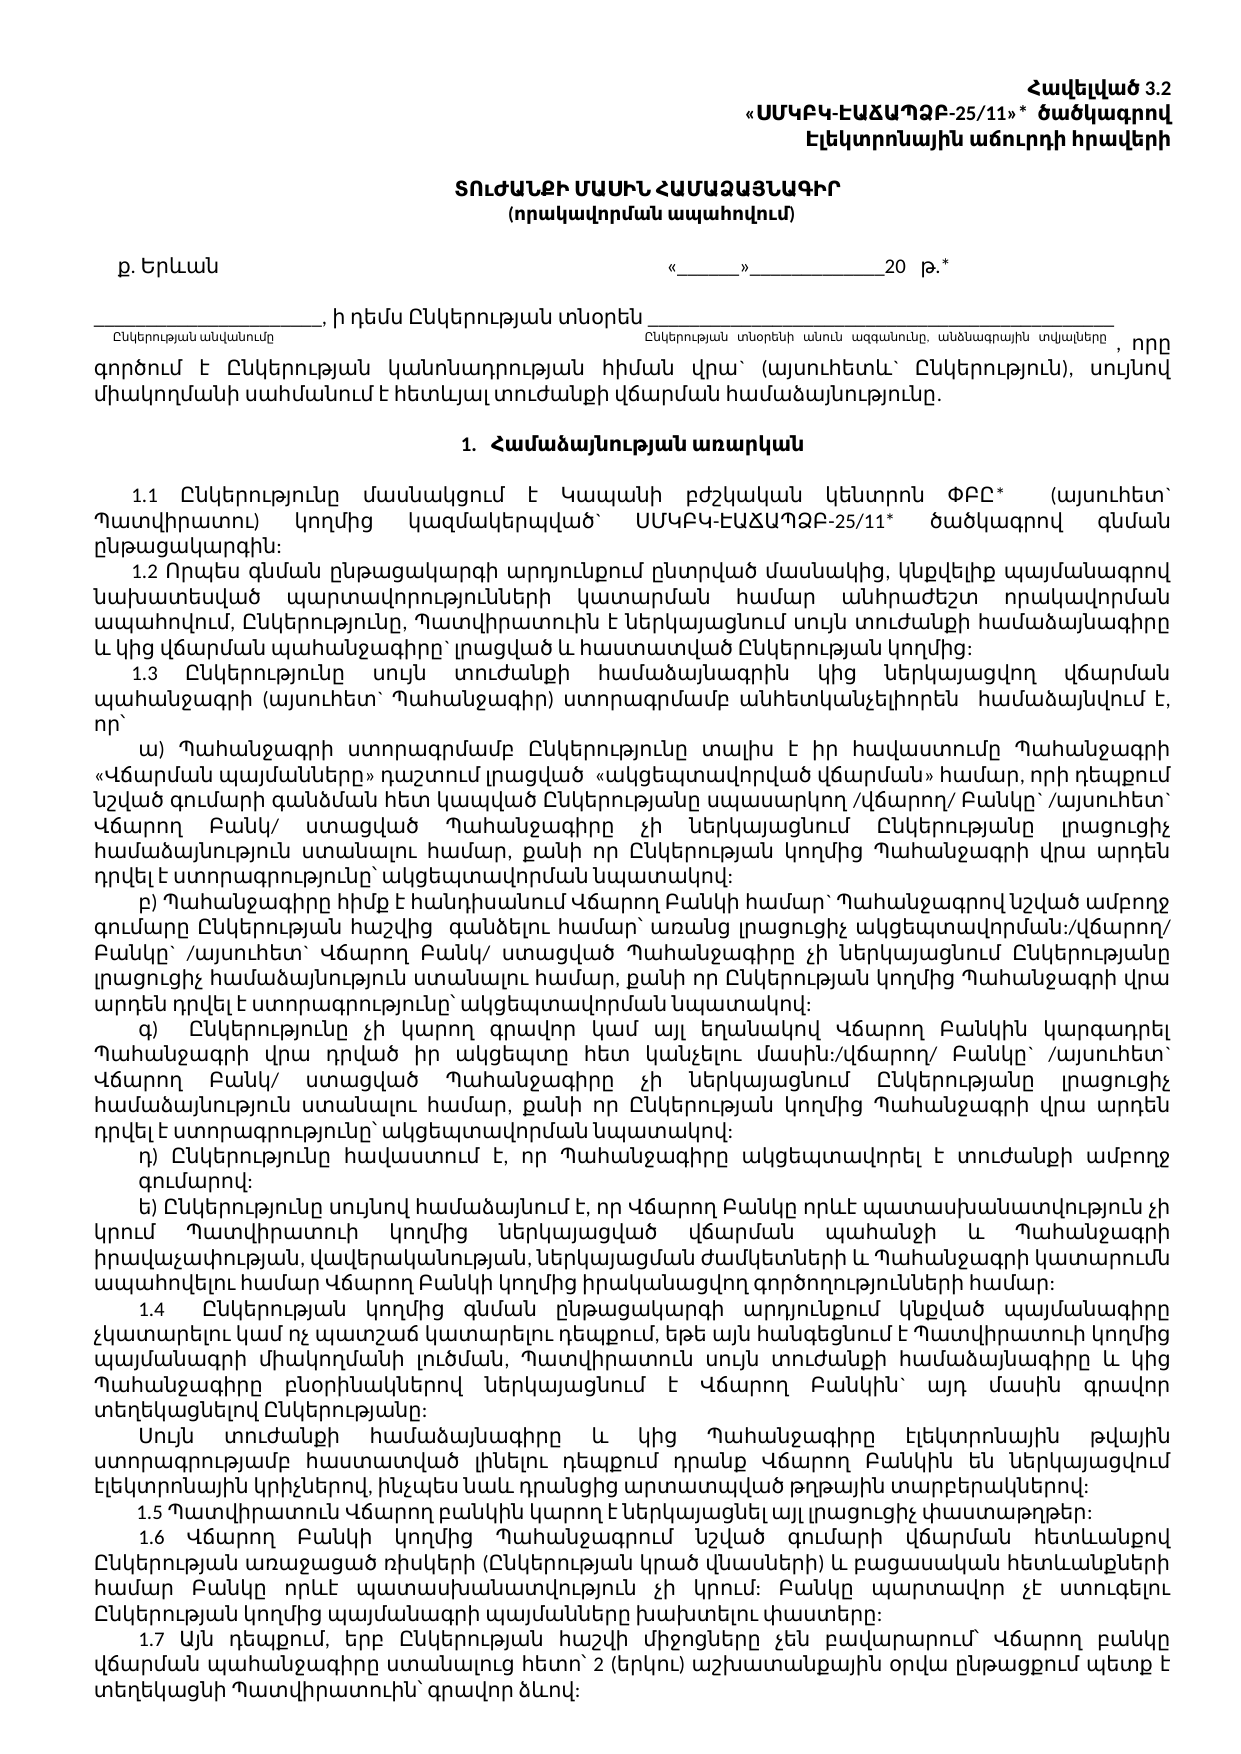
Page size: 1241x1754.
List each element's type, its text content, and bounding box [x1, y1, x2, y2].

text դ) Ընկերությունը հավաստում է, որ Պահանջագիրը ակցեպտավորել է տուժանքի ամբողջ գումարով: [138, 1143, 1171, 1194]
text ե) Ընկերությունը սույնով համաձայնում է, որ Վճարող Բանկը որևէ պատասխանատվություն չի կրում Պատվիրատուի կողմից ներկայացված վճարման պահանջի և Պահանջագրի իրավաչափության, վավերականության, ներկայացման ժամկետների և Պահանջագրի կատարումն ապահովելու համար Վճարող Բանկի կողմից իրականացվող գործողությունների համար: [94, 1194, 1171, 1296]
text 1. Համաձայնության առարկան [94, 432, 1171, 457]
text (որակավորման ապահովում) [94, 202, 1171, 225]
text 1.4 Ընկերության կողմից գնման ընթացակարգի արդյունքում կնքված պայմանագիրը չկատարելու կամ ոչ պատշաճ կատարելու դեպքում, եթե այն հանգեցնում է Պատվիրատուի կողմից պայմանագրի միակողմանի լուծման, Պատվիրատուն սույն տուժանքի համաձայնագիրը և կից Պահանջագիրը բնօրինակներով ներկայացնում է Վճարող Բանկին` այդ մասին գրավոր տեղեկացնելով Ընկերությանը: [94, 1296, 1171, 1423]
text բ) Պահանջագիրը հիմք է հանդիսանում Վճարող Բանկի համար` Պահանջագրով նշված ամբողջ գումարը Ընկերության հաշվից գանձելու համար՝ առանց լրացուցիչ ակցեպտավորման:/վճարող/ Բանկը` /այսուհետ` Վճարող Բանկ/ ստացված Պահանջագիրը չի ներկայացնում Ընկերությանը լրացուցիչ համաձայնություն ստանալու համար, քանի որ Ընկերության կողմից Պահանջագրի վրա արդեն դրվել է ստորագրությունը՝ ակցեպտավորման նպատակով: [94, 889, 1171, 1016]
text Սույն տուժանքի համաձայնագիրը և կից Պահանջագիրը էլեկտրոնային թվային ստորագրությամբ հաստատված լինելու դեպքում դրանք Վճարող Բանկին են ներկայացվում էլեկտրոնային կրիչներով, ինչպես նաև դրանցից արտատպված թղթային տարբերակներով: [94, 1423, 1171, 1499]
text Էլեկտրոնային աճուրդի հրավերի [94, 126, 1171, 151]
text գ) Ընկերությունը չի կարող գրավոր կամ այլ եղանակով Վճարող Բանկին կարգադրել Պահանջագրի վրա դրված իր ակցեպտը հետ կանչելու մասին:/վճարող/ Բանկը` /այսուհետ` Վճարող Բանկ/ ստացված Պահանջագիրը չի ներկայացնում Ընկերությանը լրացուցիչ համաձայնություն ստանալու համար, քանի որ Ընկերության կողմից Պահանջագրի վրա արդեն դրվել է ստորագրությունը՝ ակցեպտավորման նպատակով: [94, 1016, 1171, 1143]
text ______________________, ի դեմս Ընկերության տնօրեն _____________________________________________ [94, 304, 1171, 330]
text «ՍՄԿԲԿ-ԷԱՃԱՊՁԲ-25/11»* ծածկագրով [94, 100, 1171, 126]
text 1.1 Ընկերությունը մասնակցում է Կապանի բժշկական կենտրոն ՓԲԸ* (այսուհետ` Պատվիրատու) կողմից կազմակերպված` ՍՄԿԲԿ-ԷԱՃԱՊՁԲ-25/11* ծածկագրով գնման ընթացակարգին: [94, 482, 1171, 559]
text Ընկերության անվանումը Ընկերության տնօրենի անուն ազգանունը, անձնագրային տվյալները , որը գործում է Ընկերության կանոնադրության հիման վրա` (այսուհետև` Ընկերություն), սույնով միակողմանի սահմանում է հետևյալ տուժանքի վճարման համաձայնությունը. [94, 330, 1171, 406]
text Հավելված 3.2 [94, 75, 1171, 100]
text 1.7 Այն դեպքում, երբ Ընկերության հաշվի միջոցները չեն բավարարում՝ Վճարող բանկը վճարման պահանջագիրը ստանալուց հետո՝ 2 (երկու) աշխատանքային օրվա ընթացքում պետք է տեղեկացնի Պատվիրատուին՝ գրավոր ձևով: [94, 1626, 1171, 1702]
text ք. Երևան «______»_____________20 թ.* [94, 254, 1171, 279]
text 1.3 Ընկերությունը սույն տուժանքի համաձայնագրին կից ներկայացվող վճարման պահանջագրի (այսուհետ` Պահանջագիր) ստորագրմամբ անհետկանչելիորեն համաձայնվում է, որ՝ [94, 660, 1171, 737]
text 1.5 Պատվիրատուն Վճարող բանկին կարող է ներկայացնել այլ լրացուցիչ փաստաթղթեր: [94, 1499, 1171, 1524]
text 1.2 Որպես գնման ընթացակարգի արդյունքում ընտրված մասնակից, կնքվելիք պայմանագրով նախատեսված պարտավորությունների կատարման համար անհրաժեշտ որակավորման ապահովում, Ընկերությունը, Պատվիրատուին է ներկայացնում սույն տուժանքի համաձայնագիրը և կից վճարման պահանջագիրը` լրացված և հաստատված Ընկերության կողմից: [94, 559, 1171, 660]
text ՏՈւԺԱՆՔԻ ՄԱՍԻՆ ՀԱՄԱՁԱՅՆԱԳԻՐ [94, 177, 1171, 202]
text 1.6 Վճարող Բանկի կողմից Պահանջագրում նշված գումարի վճարման հետևանքով Ընկերության առաջացած ռիսկերի (Ընկերության կրած վնասների) և բացասական հետևանքների համար Բանկը որևէ պատասխանատվություն չի կրում: Բանկը պարտավոր չէ ստուգելու Ընկերության կողմից պայմանագրի պայմանները խախտելու փաստերը: [94, 1524, 1171, 1626]
text ա) Պահանջագրի ստորագրմամբ Ընկերությունը տալիս է իր հավաստումը Պահանջագրի «Վճարման պայմանները» դաշտում լրացված «ակցեպտավորված վճարման» համար, որի դեպքում նշված գումարի գանձման հետ կապված Ընկերությանը սպասարկող /վճարող/ Բանկը` /այսուհետ` Վճարող Բանկ/ ստացված Պահանջագիրը չի ներկայացնում Ընկերությանը լրացուցիչ համաձայնություն ստանալու համար, քանի որ Ընկերության կողմից Պահանջագրի վրա արդեն դրվել է ստորագրությունը՝ ակցեպտավորման նպատակով: [94, 737, 1171, 889]
